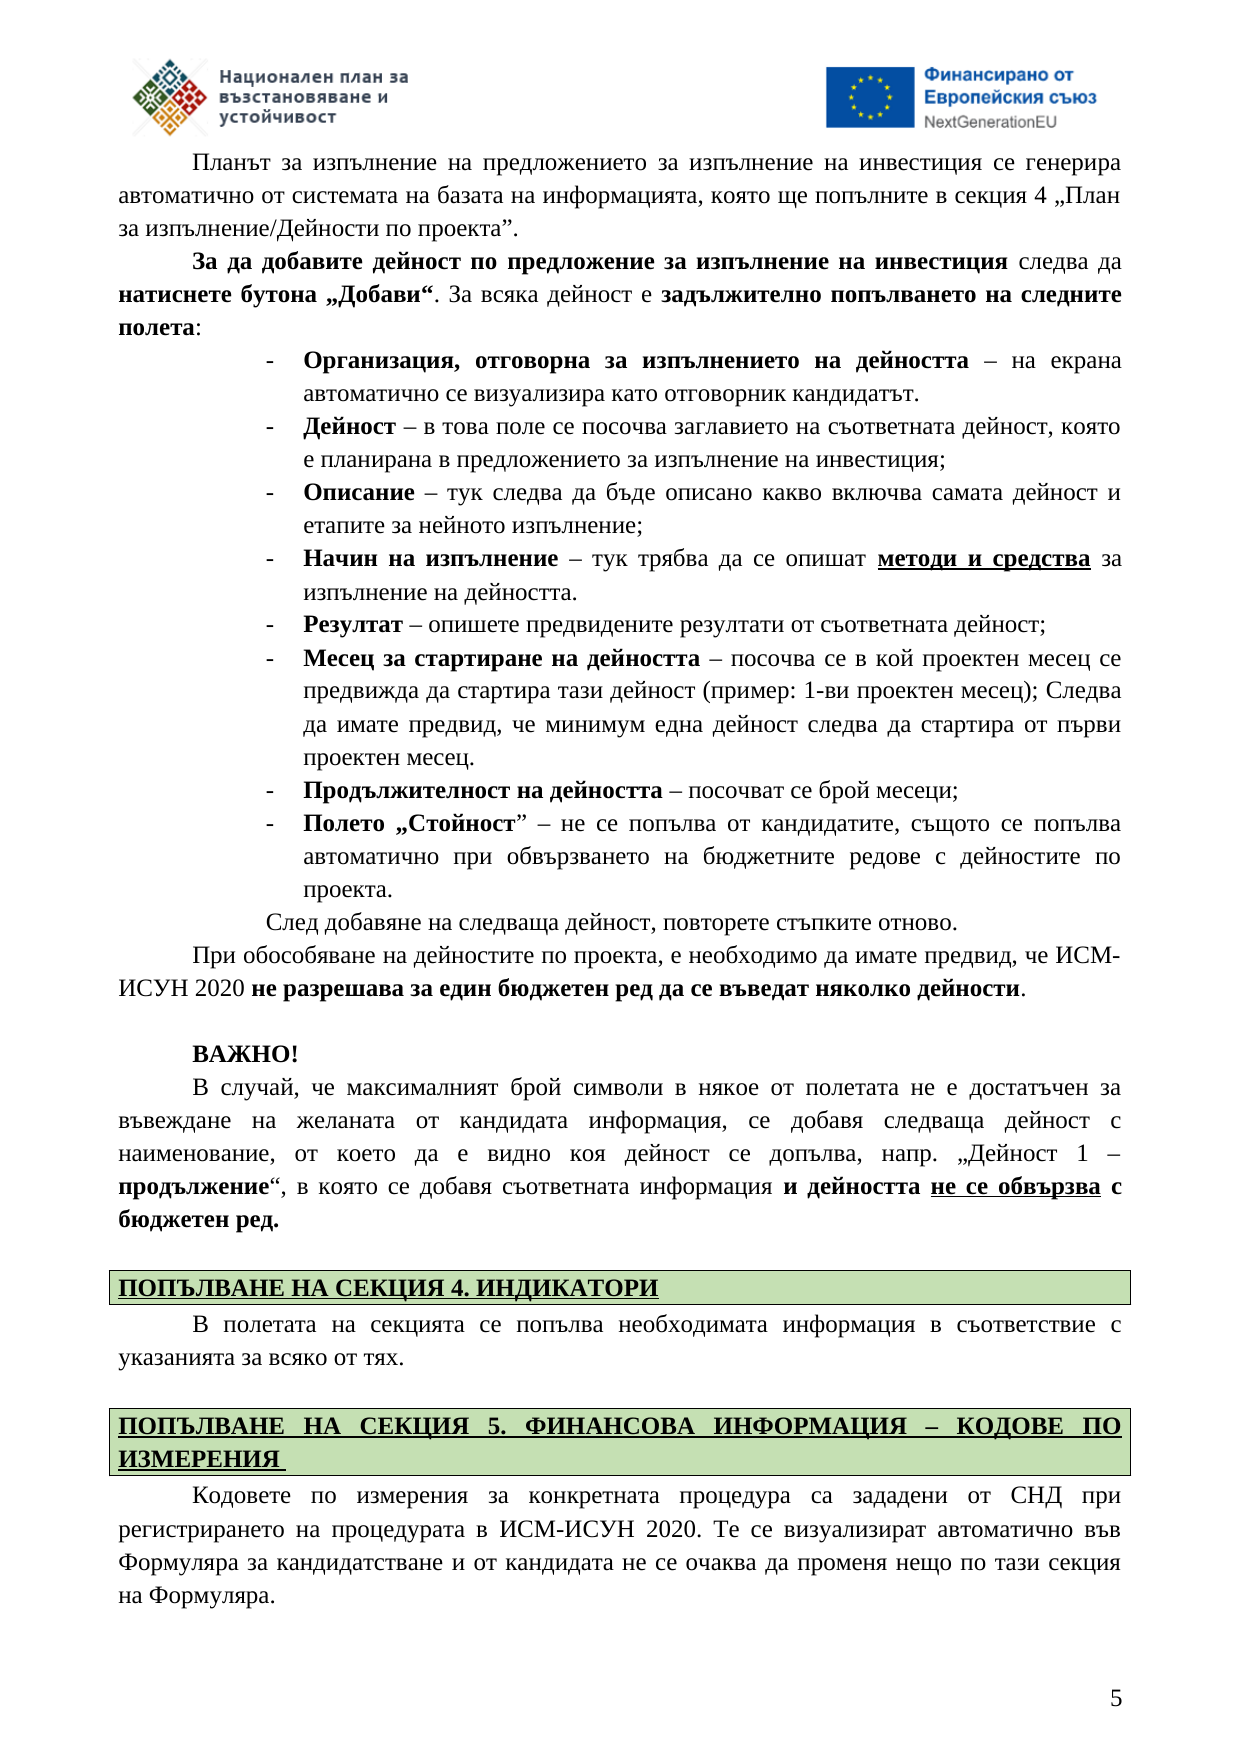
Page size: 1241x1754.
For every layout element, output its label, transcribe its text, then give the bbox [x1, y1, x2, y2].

list Организация, отговорна за изпълнението на дейността – на екрана автоматично се визуализира като отговорник кандидатът. [266, 345, 1122, 407]
text След добавяне на следваща дейност, повторете стъпките отново. [266, 907, 1122, 936]
text Попълване на секция 5. Финансова информация – кодове по измерения [110, 1409, 1130, 1475]
text За да добавите дейност по предложение за изпълнение на инвестиция следва да натиснете бутона „Добави“. За всяка дейност е задължително попълването на следните полета: [118, 246, 1122, 341]
text Планът за изпълнение на предложението за изпълнение на инвестиция се генерира автоматично от системата на базата на информацията, която ще попълните в секция 4 „План за изпълнение/Дейности по проекта”. [118, 148, 1122, 242]
text ВАЖНО! [118, 1039, 1122, 1068]
list Дейност – в това поле се посочва заглавието на съответната дейност, която е планирана в предложението за изпълнение на инвестиция; [266, 411, 1122, 473]
text Кодовете по измерения за конкретната процедура са зададени от СНД при регистрирането на процедурата в ИСМ-ИСУН 2020. Те се визуализират автоматично във Формуляра за кандидатстване и от кандидата не се очаква да променя нещо по тази секция на Формуляра. [118, 1481, 1122, 1608]
picture [118, 47, 1122, 148]
text При обособяване на дейностите по проекта, е необходимо да имате предвид, че ИСМ-ИСУН 2020 не разрешава за един бюджетен ред да се въведат няколко дейности. [118, 940, 1122, 1002]
list Резултат – опишете предвидените резултати от съответната дейност; [266, 609, 1122, 638]
list Полето „Стойност” – не се попълва от кандидатите, същото се попълва автоматично при обвързването на бюджетните редове с дейностите по проекта. [266, 808, 1122, 902]
text В случай, че максималният брой символи в някое от полетата не е достатъчен за въвеждане на желаната от кандидата информация, се добавя следваща дейност с наименование, от което да е видно коя дейност се допълва, напр. „Дейност 1 – продължение“, в която се добавя съответната информация и дейността не се обвързва с бюджетен ред. [118, 1072, 1122, 1233]
text ПОПЪЛВАНЕ НА СЕКЦИЯ 4. Индикатори [110, 1271, 1130, 1304]
text В полетата на секцията се попълва необходимата информация в съответствие с указанията за всяко от тях. [118, 1309, 1122, 1371]
list Месец за стартиране на дейността – посочва се в кой проектен месец се предвижда да стартира тази дейност (пример: 1-ви проектен месец); Следва да имате предвид, че минимум една дейност следва да стартира от първи проектен месец. [266, 643, 1122, 770]
list Продължителност на дейността – посочват се брой месеци; [266, 775, 1122, 803]
list Начин на изпълнение – тук трябва да се опишат методи и средства за изпълнение на дейността. [266, 543, 1122, 605]
list Описание – тук следва да бъде описано какво включва самата дейност и етапите за нейното изпълнение; [266, 477, 1122, 539]
